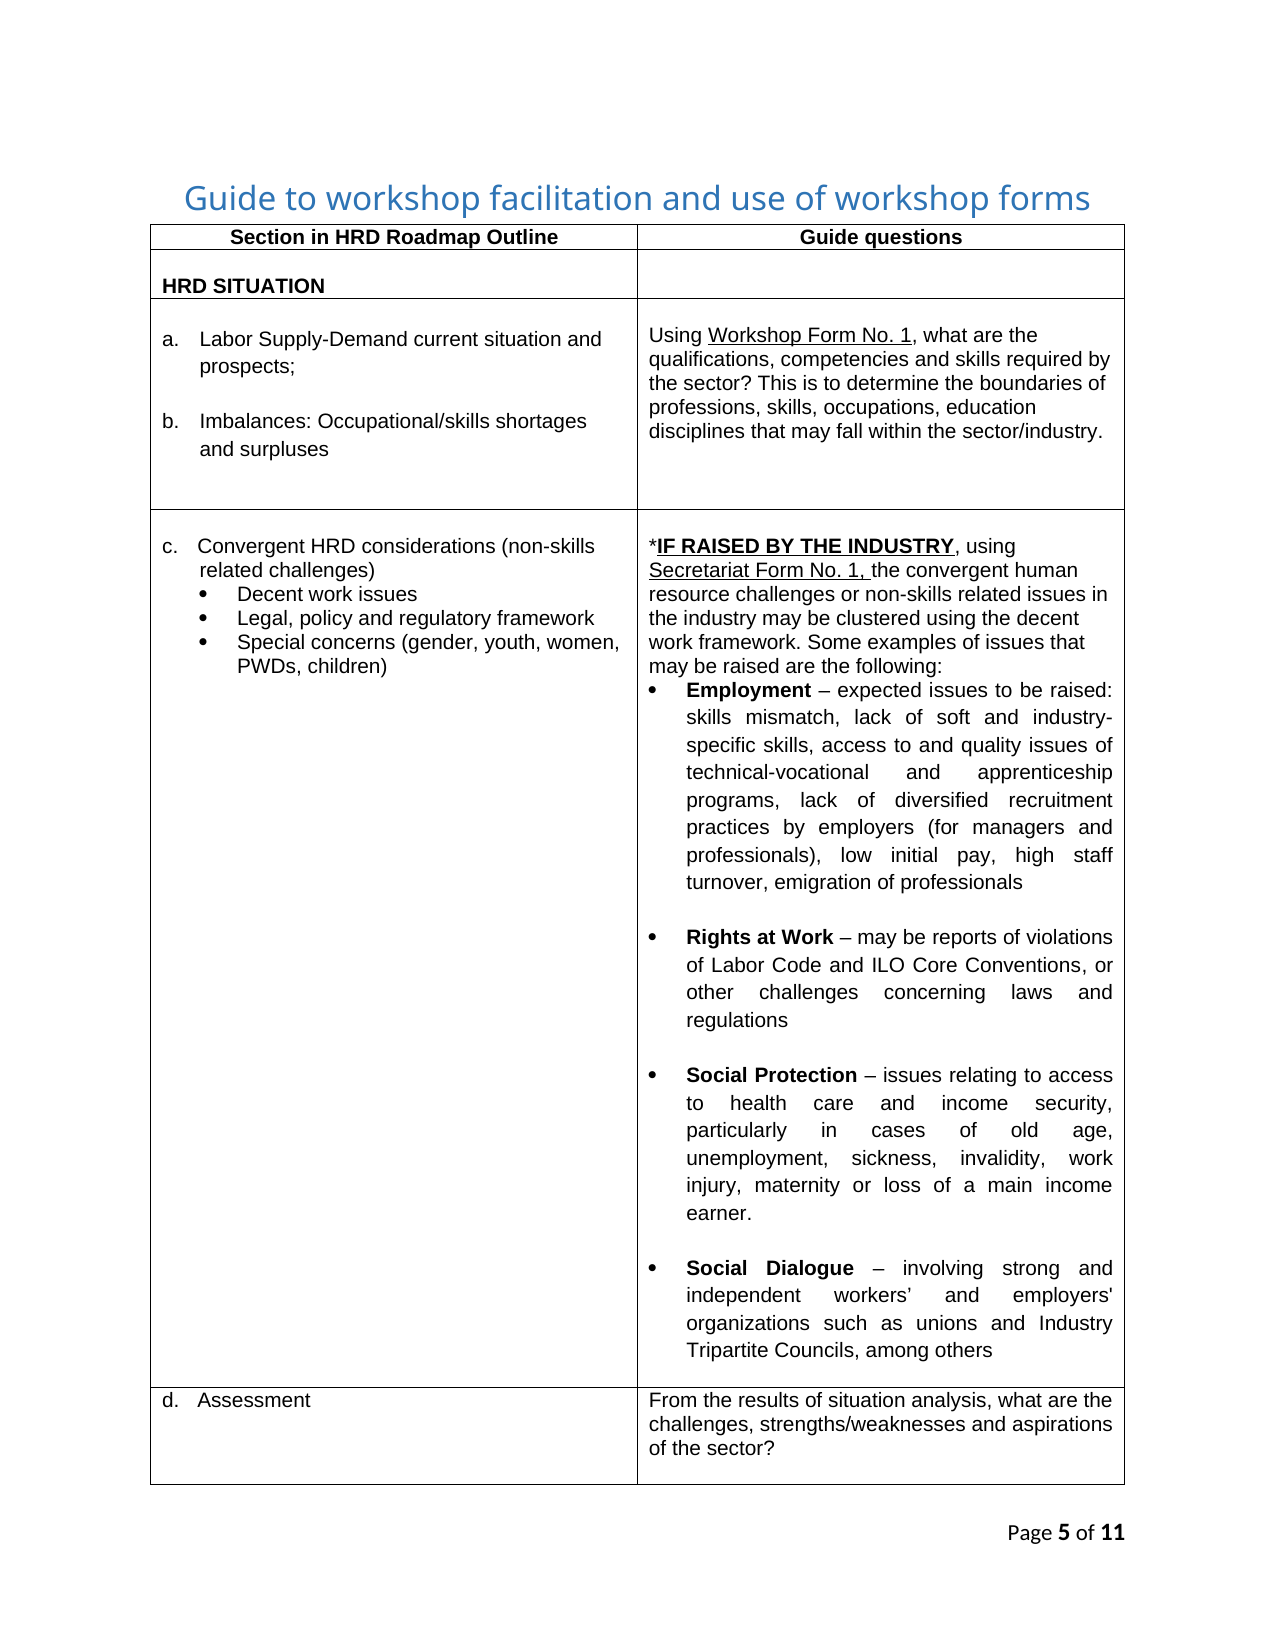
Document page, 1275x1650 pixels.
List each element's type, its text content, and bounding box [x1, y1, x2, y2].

table_cell [638, 250, 1124, 298]
table_cell *IF RAISED BY THE INDUSTRY, using Secretariat Form No. 1, the convergent human resource challenges or non-skills related issues in the industry may be clustered using the decent work framework. Some examples of issues that may be raised are the following: Employment – expected issues to be raised: skills mismatch, lack of soft and industry-specific skills, access to and quality issues of technical-vocational and apprenticeship programs, lack of diversified recruitment practices by employers (for managers and professionals), low initial pay, high staff turnover, emigration of professionals Rights at Work – may be reports of violations of Labor Code and ILO Core Conventions, or other challenges concerning laws and regulations Social Protection – issues relating to access to health care and income security, particularly in cases of old age, unemployment, sickness, invalidity, work injury, maternity or loss of a main income earner. Social Dialogue – involving strong and independent workers’ and employers' organizations such as unions and Industry Tripartite Councils, among others [638, 510, 1124, 1387]
table_header Guide questions [638, 225, 1124, 249]
table_cell Labor Supply-Demand current situation and prospects; Imbalances: Occupational/skills shortages and surpluses [151, 299, 637, 509]
subtitle Guide to workshop facilitation and use of workshop forms [150, 175, 1125, 220]
table_cell From the results of situation analysis, what are the challenges, strengths/weaknesses and aspirations of the sector? [638, 1388, 1124, 1483]
table_cell HRD Situation [151, 250, 637, 298]
table_header Section in HRD Roadmap Outline [151, 225, 637, 249]
table_cell Assessment [151, 1388, 637, 1483]
table_cell Using Workshop Form No. 1, what are the qualifications, competencies and skills required by the sector? This is to determine the boundaries of professions, skills, occupations, education disciplines that may fall within the sector/industry. [638, 299, 1124, 509]
table_cell Convergent HRD considerations (non-skills related challenges) Decent work issues Legal, policy and regulatory framework Special concerns (gender, youth, women, PWDs, children) [151, 510, 637, 1387]
